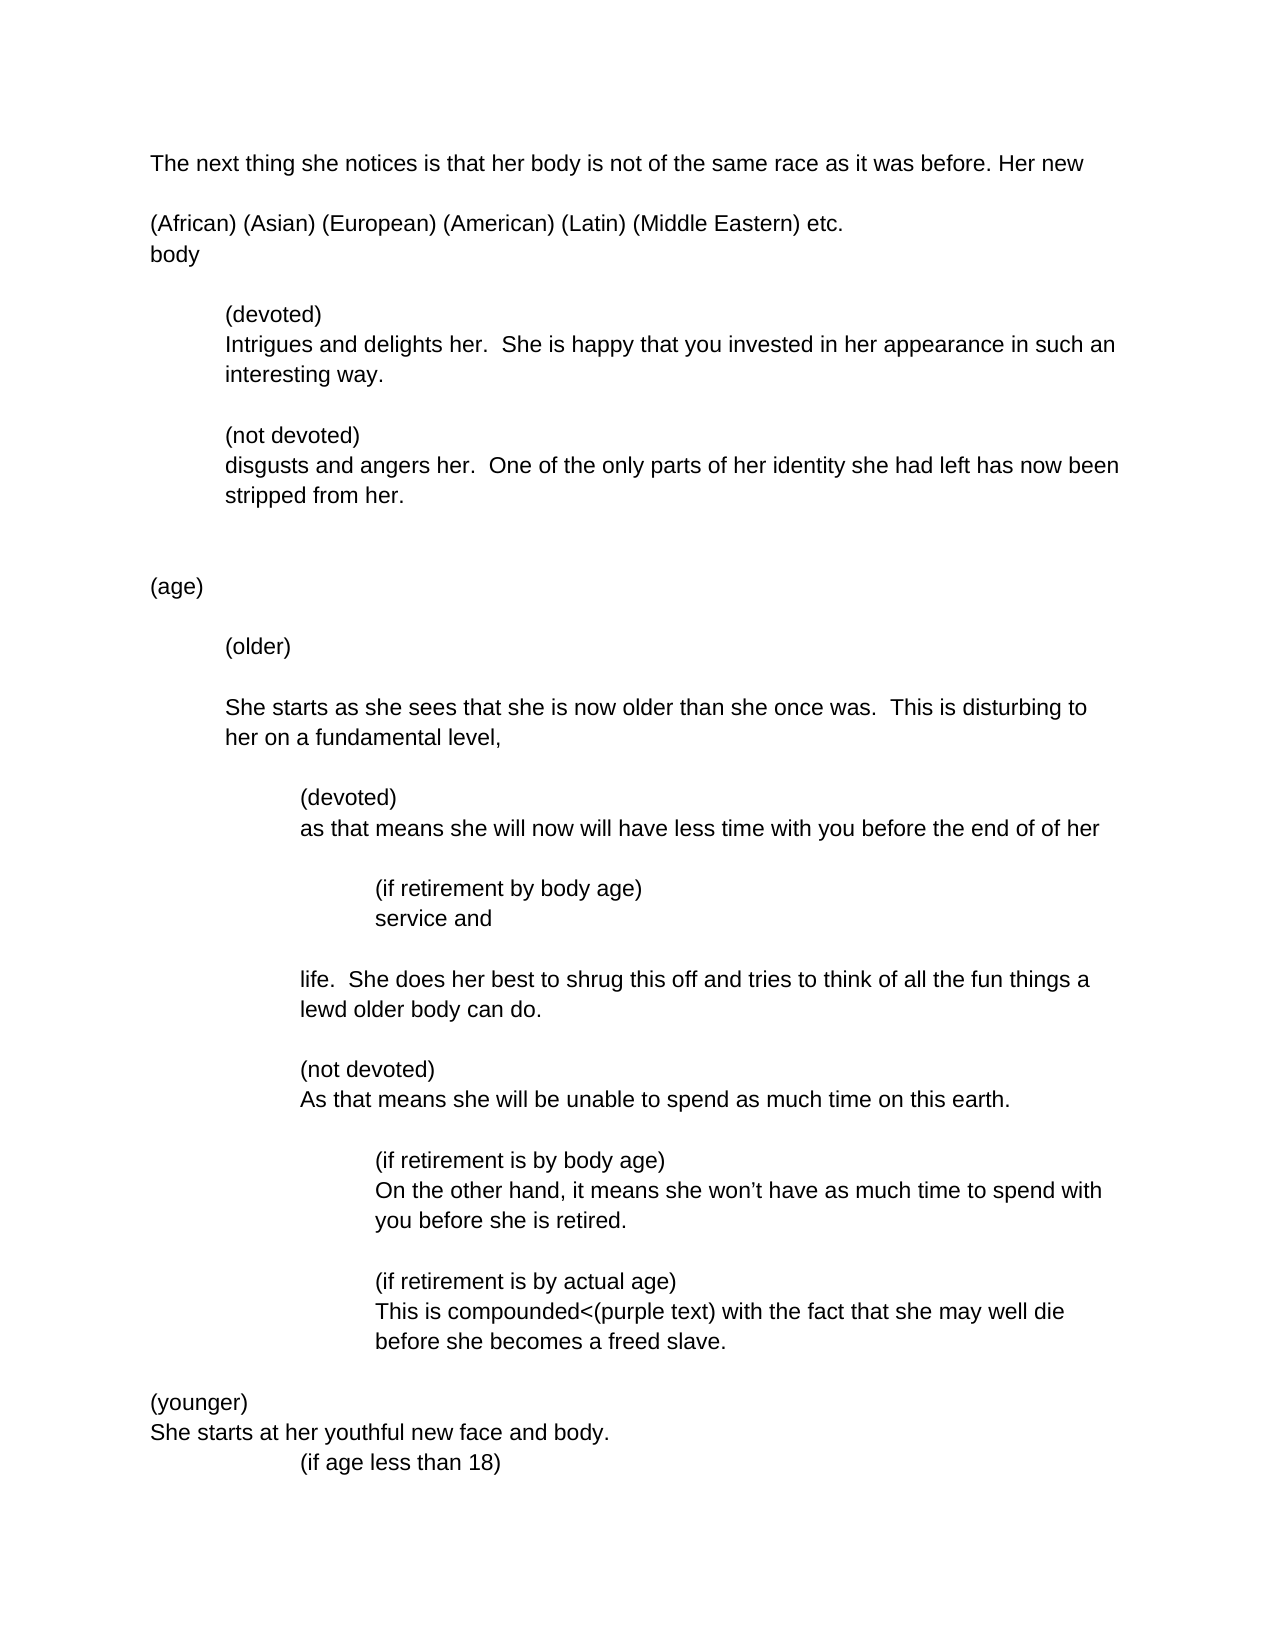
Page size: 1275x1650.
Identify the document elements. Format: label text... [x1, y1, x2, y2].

text disgusts and angers her. One of the only parts of her identity she had left has now been stripped from her. [225, 452, 1125, 509]
text On the other hand, it means she won’t have as much time to spend with you before she is retired. [375, 1177, 1125, 1234]
text Intrigues and delights her. She is happy that you invested in her appearance in such an interesting way. [225, 331, 1125, 388]
text service and [375, 905, 1125, 932]
text As that means she will be unable to spend as much time on this earth. [300, 1086, 1125, 1113]
text (if retirement is by body age) [375, 1147, 1125, 1173]
text (if age less than 18) [300, 1449, 1125, 1475]
text body [150, 241, 1125, 267]
text (not devoted) [225, 422, 1125, 448]
text She starts as she sees that she is now older than she once was. This is disturbing to her on a fundamental level, [225, 694, 1125, 750]
text She starts at her youthful new face and body. [150, 1419, 1125, 1445]
text The next thing she notices is that her body is not of the same race as it was before. Her new [150, 150, 1125, 176]
text (African) (Asian) (European) (American) (Latin) (Middle Eastern) etc. [150, 210, 1125, 237]
text (if retirement by body age) [375, 875, 1125, 901]
text (older) [225, 633, 1125, 660]
text This is compounded<(purple text) with the fact that she may well die before she becomes a freed slave. [375, 1298, 1125, 1354]
text (devoted) [225, 301, 1125, 327]
text as that means she will now will have less time with you before the end of of her [300, 814, 1125, 841]
text (younger) [150, 1388, 1125, 1415]
text (age) [150, 573, 1125, 599]
text (not devoted) [300, 1056, 1125, 1083]
text (if retirement is by actual age) [375, 1268, 1125, 1294]
text (devoted) [300, 784, 1125, 811]
text life. She does her best to shrug this off and tries to think of all the fun things a lewd older body can do. [300, 966, 1125, 1022]
